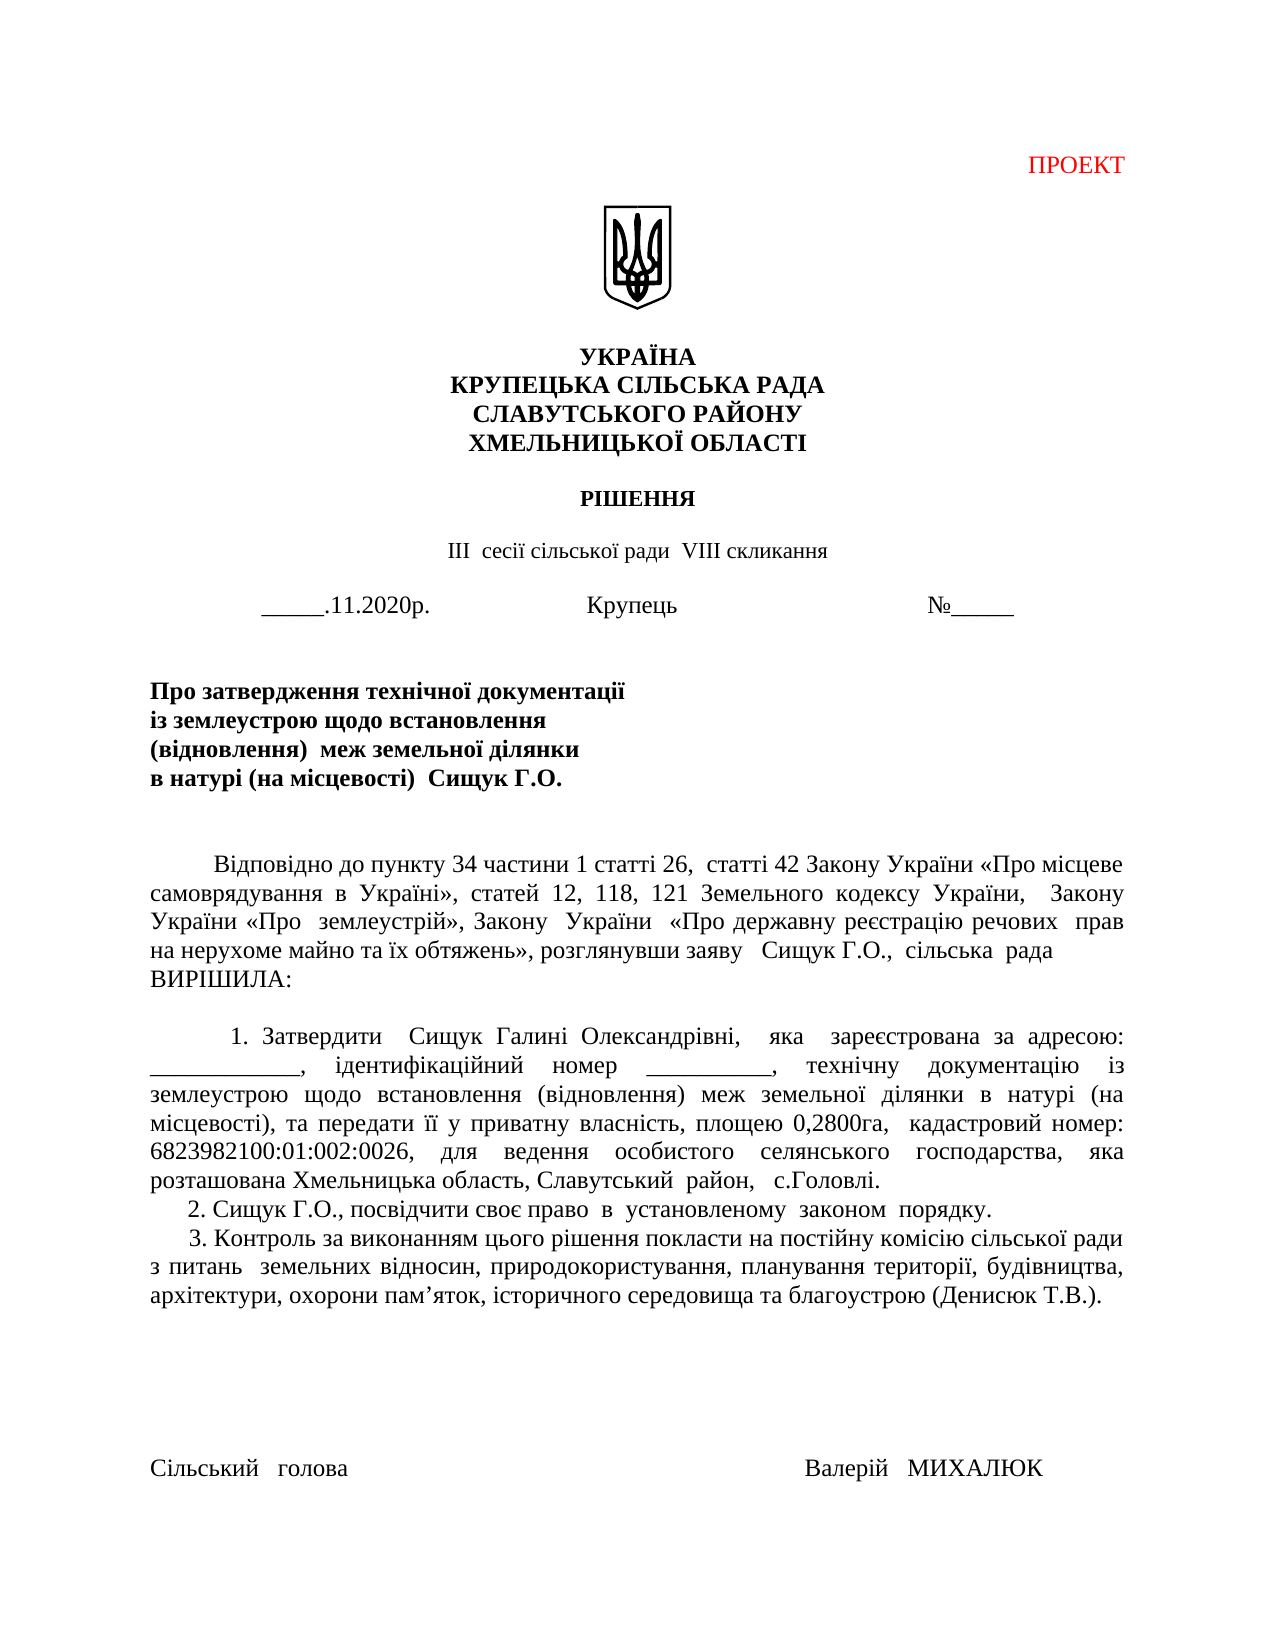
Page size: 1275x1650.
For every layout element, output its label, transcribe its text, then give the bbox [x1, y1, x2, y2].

text Відповідно до пункту 34 частини 1 статті 26, статті 42 Закону України «Про місцеве самоврядування в Україні», статей 12, 118, 121 Земельного кодексу України, Закону України «Про землеустрій», Закону України «Про державну реєстрацію речових прав на нерухоме майно та їх обтяжень», розглянувши заяву Сищук Г.О., сільська рада [150, 849, 1125, 964]
text УКРАЇНА [150, 342, 1125, 370]
text Про затвердження технічної документації [150, 676, 1125, 705]
text РІШЕННЯ [150, 485, 1125, 511]
text (відновлення) меж земельної ділянки [150, 734, 1125, 763]
text із землеустрою щодо встановлення [150, 705, 1125, 734]
text 3. Контроль за виконанням цього рішення покласти на постійну комісію сільської ради з питань земельних відносин, природокористування, планування території, будівництва, архітектури, охорони пам’яток, історичного середовища та благоустрою (Денисюк Т.В.). [150, 1223, 1125, 1309]
text ПРОЕКТ [150, 150, 1125, 179]
text в натурі (на місцевості) Сищук Г.О. [150, 763, 1125, 791]
text ХМЕЛЬНИЦЬКОЇ ОБЛАСТІ [150, 428, 1125, 457]
text КРУПЕЦЬКА СІЛЬСЬКА РАДА [150, 370, 1125, 399]
text СЛАВУТСЬКОГО РАЙОНУ [150, 399, 1125, 428]
text ВИРІШИЛА: [150, 964, 1125, 993]
text 1. Затвердити Сищук Галині Олександрівні, яка зареєстрована за адресою: ____________, ідентифікаційний номер __________, технічну документацію із землеустрою щодо встановлення (відновлення) меж земельної ділянки в натурі (на місцевості), та передати її у приватну власність, площею 0,2800га, кадастровий номер: 6823982100:01:002:0026, для ведення особистого селянського господарства, яка розташована Хмельницька область, Славутський район, с.Головлі. [150, 1021, 1125, 1194]
text 2. Сищук Г.О., посвідчити своє право в установленому законом порядку. [150, 1194, 1125, 1223]
text III сесії сільської ради VIII скликання [150, 537, 1125, 564]
text _____.11.2020р. Крупець №_____ [150, 590, 1125, 619]
text Сільський голова Валерій МИХАЛЮК [150, 1453, 1125, 1481]
